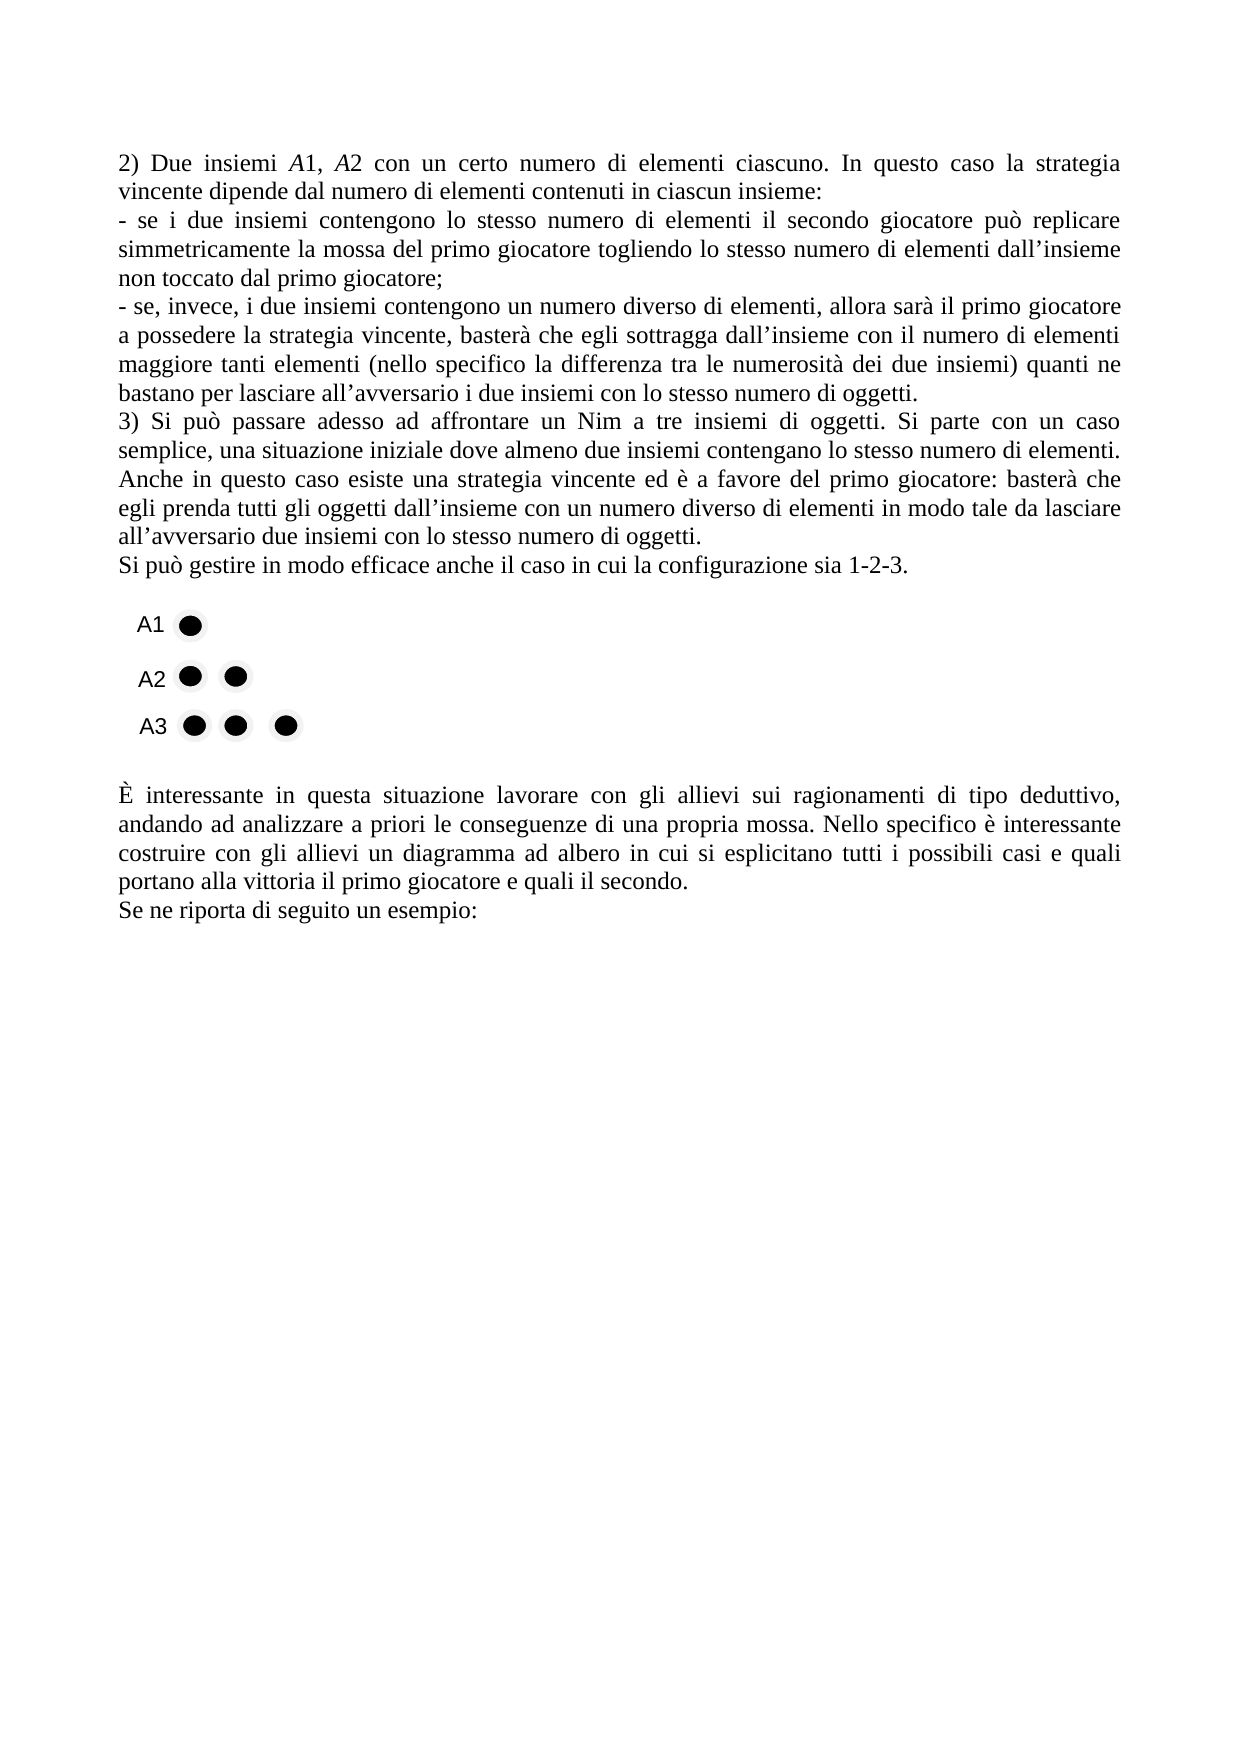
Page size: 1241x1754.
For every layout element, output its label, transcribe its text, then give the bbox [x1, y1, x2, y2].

text - se, invece, i due insiemi contengono un numero diverso di elementi, allora sarà il primo giocatore a possedere la strategia vincente, basterà che egli sottragga dall’insieme con il numero di elementi maggiore tanti elementi (nello specifico la differenza tra le numerosità dei due insiemi) quanti ne bastano per lasciare all’avversario i due insiemi con lo stesso numero di oggetti. [118, 291, 1122, 406]
text 2) Due insiemi A1, A2 con un certo numero di elementi ciascuno. In questo caso la strategia vincente dipende dal numero di elementi contenuti in ciascun insieme: [118, 148, 1122, 205]
text Si può gestire in modo efficace anche il caso in cui la configurazione sia 1-2-3. [118, 550, 1122, 579]
text È interessante in questa situazione lavorare con gli allievi sui ragionamenti di tipo deduttivo, andando ad analizzare a priori le conseguenze di una propria mossa. Nello specifico è interessante costruire con gli allievi un diagramma ad albero in cui si esplicitano tutti i possibili casi e quali portano alla vittoria il primo giocatore e quali il secondo. [118, 780, 1122, 895]
text - se i due insiemi contengono lo stesso numero di elementi il secondo giocatore può replicare simmetricamente la mossa del primo giocatore togliendo lo stesso numero di elementi dall’insieme non toccato dal primo giocatore; [118, 205, 1122, 291]
text 3) Si può passare adesso ad affrontare un Nim a tre insiemi di oggetti. Si parte con un caso semplice, una situazione iniziale dove almeno due insiemi contengano lo stesso numero di elementi. Anche in questo caso esiste una strategia vincente ed è a favore del primo giocatore: basterà che egli prenda tutti gli oggetti dall’insieme con un numero diverso di elementi in modo tale da lasciare all’avversario due insiemi con lo stesso numero di oggetti. [118, 406, 1122, 550]
text Se ne riporta di seguito un esempio: [118, 895, 1122, 924]
